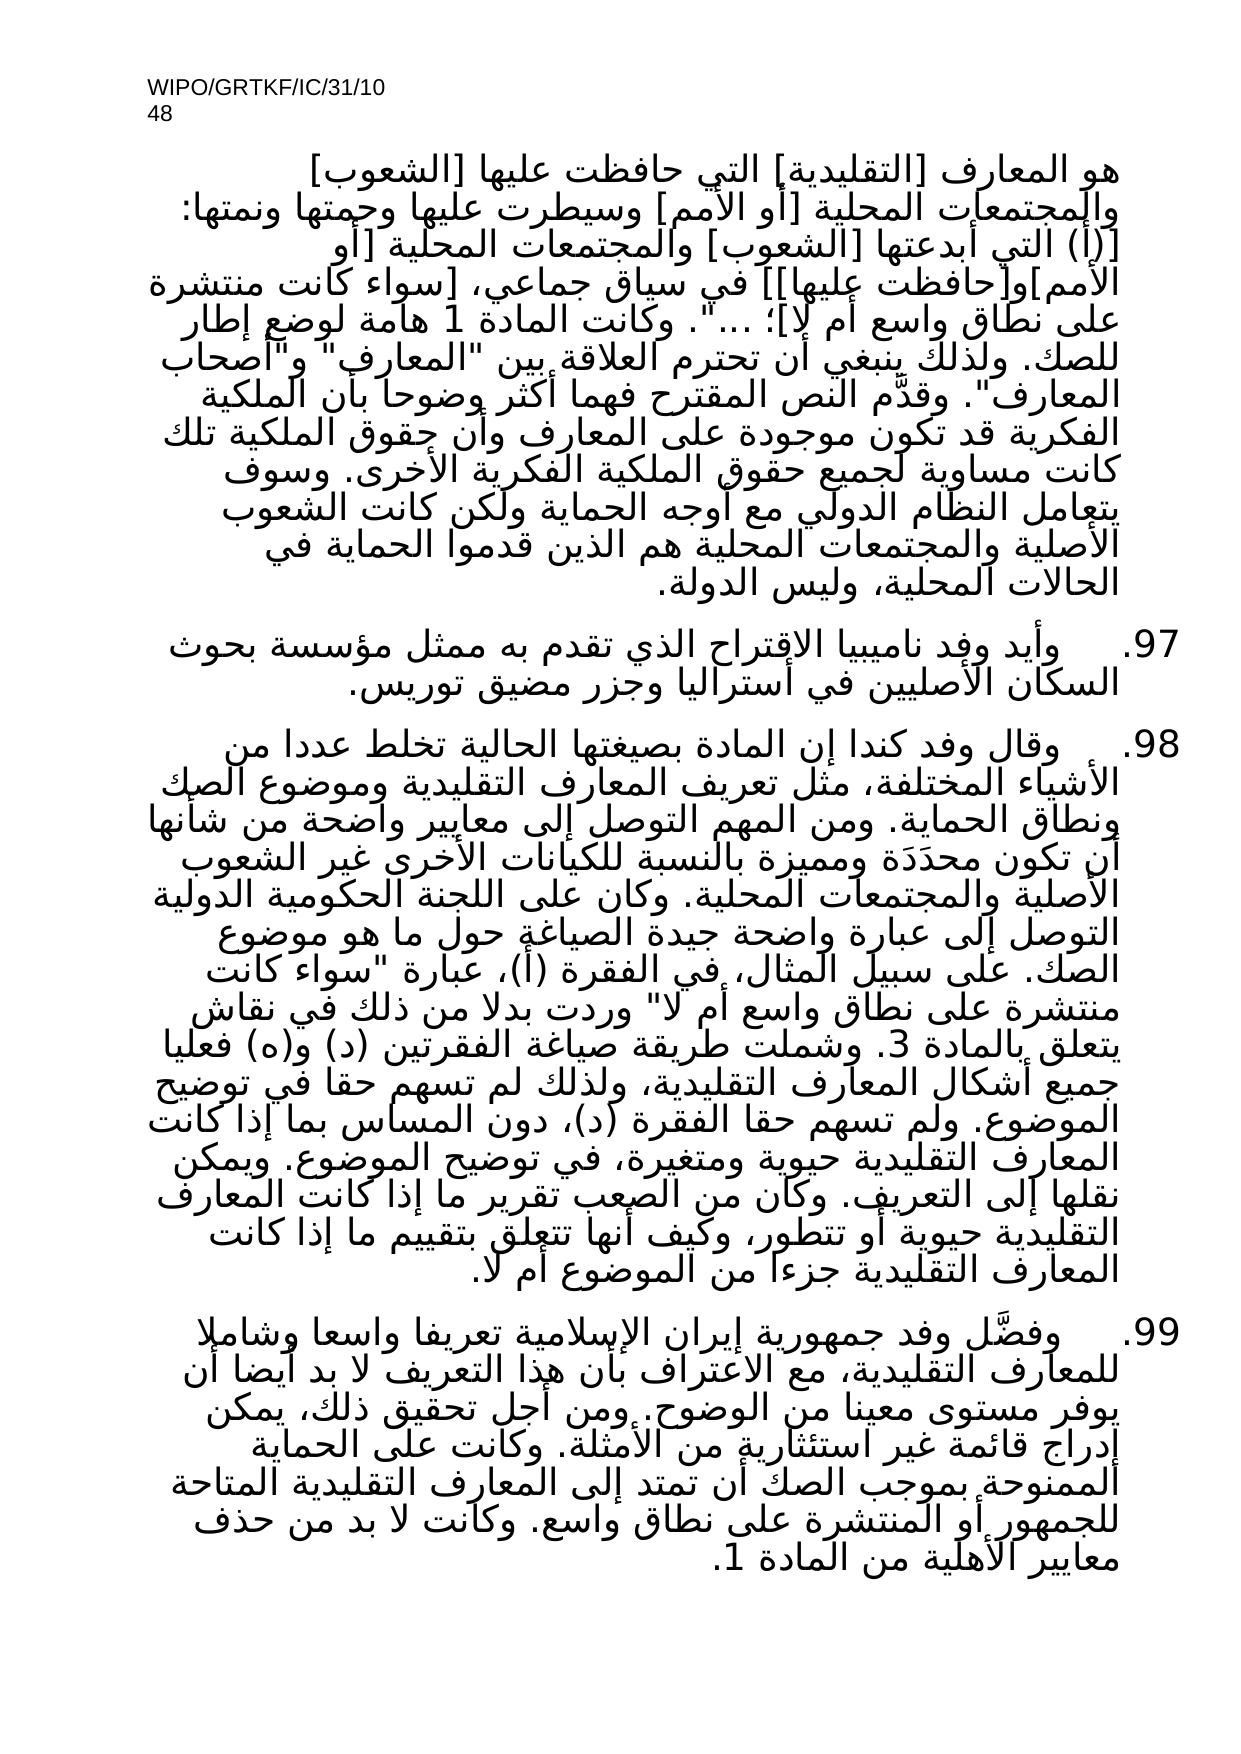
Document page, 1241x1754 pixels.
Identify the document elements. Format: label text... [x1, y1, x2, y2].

text وقال وفد كندا إن المادة بصيغتها الحالية تخلط عددا من الأشياء المختلفة، مثل تعريف المعارف التقليدية وموضوع الصك ونطاق الحماية. ومن المهم التوصل إلى معايير واضحة من شأنها أن تكون محدَدَة ومميزة بالنسبة للكيانات الأخرى غير الشعوب الأصلية والمجتمعات المحلية. وكان على اللجنة الحكومية الدولية التوصل إلى عبارة واضحة جيدة الصياغة حول ما هو موضوع الصك. على سبيل المثال، في الفقرة (أ)، عبارة "سواء كانت منتشرة على نطاق واسع أم لا" وردت بدلا من ذلك في نقاش يتعلق بالمادة 3. وشملت طريقة صياغة الفقرتين (د) و(ه) فعليا جميع أشكال المعارف التقليدية، ولذلك لم تسهم حقا في توضيح الموضوع. ولم تسهم حقا الفقرة (د)، دون المساس بما إذا كانت المعارف التقليدية حيوية ومتغيرة، في توضيح الموضوع. ويمكن نقلها إلى التعريف. وكان من الصعب تقرير ما إذا كانت المعارف التقليدية حيوية أو تتطور، وكيف أنها تتعلق بتقييم ما إذا كانت المعارف التقليدية جزءا من الموضوع أم لا. [147, 728, 1122, 1290]
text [147, 153, 1122, 603]
text وفضَّل وفد جمهورية إيران الإسلامية تعريفا واسعا وشاملا للمعارف التقليدية، مع الاعتراف بأن هذا التعريف لا بد أيضا أن يوفر مستوى معينا من الوضوح. ومن أجل تحقيق ذلك، يمكن إدراج قائمة غير استئثارية من الأمثلة. وكانت على الحماية الممنوحة بموجب الصك أن تمتد إلى المعارف التقليدية المتاحة للجمهور أو المنتشرة على نطاق واسع. وكانت لا بد من حذف معايير الأهلية من المادة 1. [147, 1315, 1122, 1578]
text وأيد وفد ناميبيا الاقتراح الذي تقدم به ممثل مؤسسة بحوث السكان الأصليين في أستراليا وجزر مضيق توريس. [147, 628, 1122, 703]
